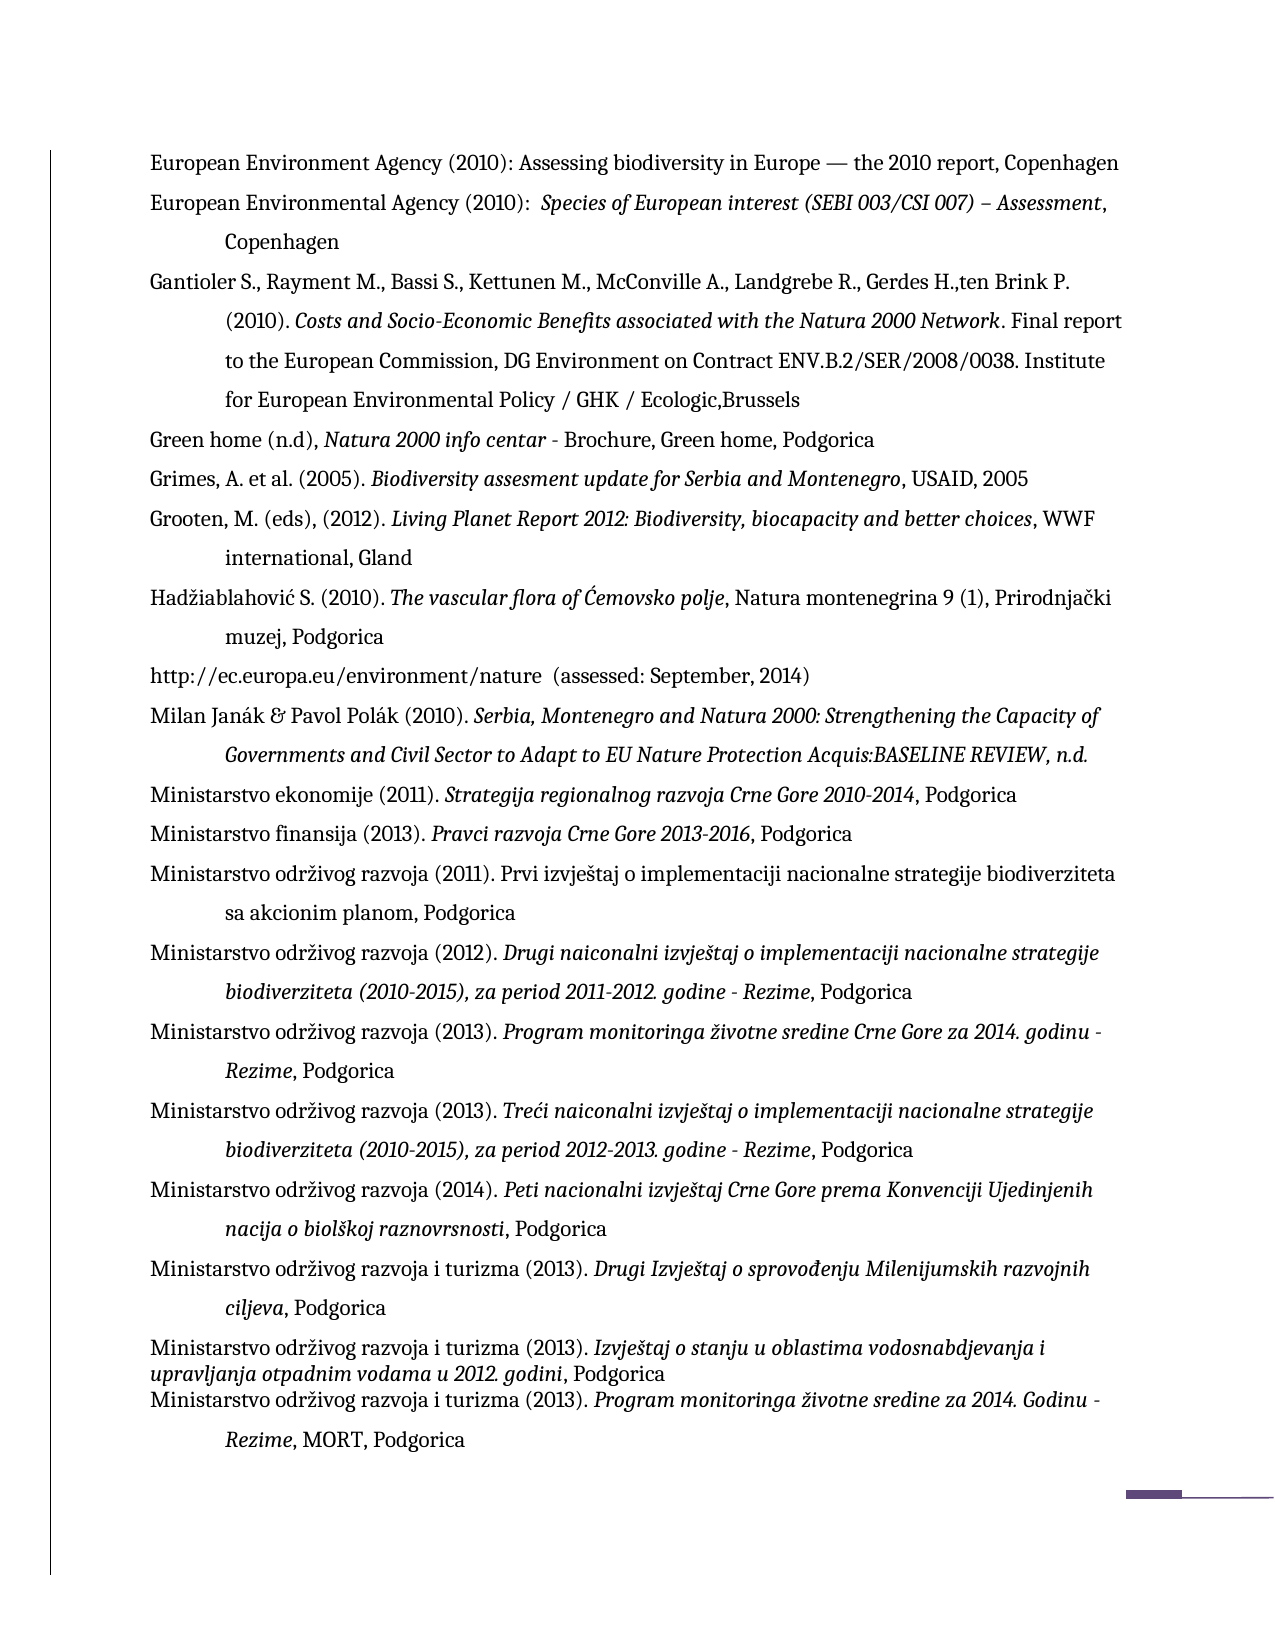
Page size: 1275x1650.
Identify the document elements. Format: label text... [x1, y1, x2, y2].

text European Environmental Agency (2010): Species of European interest (SEBI 003/CSI 007) – Assessment, Copenhagen [150, 189, 1125, 255]
text Ministarstvo ekonomije (2011). Strategija regionalnog razvoja Crne Gore 2010-2014, Podgorica [150, 782, 1125, 808]
text Hadžiablahović S. (2010). The vascular flora of Ćemovsko polje, Natura montenegrina 9 (1), Prirodnjački muzej, Podgorica [150, 584, 1125, 650]
text Ministarstvo održivog razvoja i turizma (2013). Drugi Izvještaj o sprovođenju Milenijumskih razvojnih ciljeva, Podgorica [150, 1255, 1125, 1321]
text Ministarstvo održivog razvoja (2011). Prvi izvještaj o implementaciji nacionalne strategije biodiverziteta sa akcionim planom, Podgorica [150, 861, 1125, 926]
text Gantioler S., Rayment M., Bassi S., Kettunen M., McConville A., Landgrebe R., Gerdes H.,ten Brink P.(2010). Costs and Socio-Economic Benefits associated with the Natura 2000 Network. Final report to the European Commission, DG Environment on Contract ENV.B.2/SER/2008/0038. Institute for European Environmental Policy / GHK / Ecologic,Brussels [150, 268, 1125, 413]
text European Environment Agency (2010): Assessing biodiversity in Europe — the 2010 report, Copenhagen [150, 150, 1125, 176]
text Ministarstvo održivog razvoja (2014). Peti nacionalni izvještaj Crne Gore prema Konvenciji Ujedinjenih nacija o biolškoj raznovrsnosti, Podgorica [150, 1176, 1125, 1242]
text Ministarstvo održivog razvoja i turizma (2013). Program monitoringa životne sredine za 2014. Godinu -Rezime, MORT, Podgorica [150, 1387, 1125, 1453]
text Ministarstvo održivog razvoja (2013). Treći naiconalni izvještaj o implementaciji nacionalne strategije biodiverziteta (2010-2015), za period 2012-2013. godine - Rezime, Podgorica [150, 1097, 1125, 1163]
text Grooten, M. (eds), (2012). Living Planet Report 2012: Biodiversity, biocapacity and better choices, WWF international, Gland [150, 505, 1125, 571]
text Ministarstvo održivog razvoja (2012). Drugi naiconalni izvještaj o implementaciji nacionalne strategije biodiverziteta (2010-2015), za period 2011-2012. godine - Rezime, Podgorica [150, 939, 1125, 1005]
text Ministarstvo održivog razvoja i turizma (2013). Izvještaj o stanju u oblastima vodosnabdjevanja i upravljanja otpadnim vodama u 2012. godini, Podgorica [150, 1334, 1125, 1387]
text http://ec.europa.eu/environment/nature (assessed: September, 2014) [150, 663, 1125, 689]
text Ministarstvo održivog razvoja (2013). Program monitoringa životne sredine Crne Gore za 2014. godinu - Rezime, Podgorica [150, 1018, 1125, 1084]
text Milan Janák & Pavol Polák (2010). Serbia, Montenegro and Natura 2000: Strengthening the Capacity of Governments and Civil Sector to Adapt to EU Nature Protection Acquis:BASELINE REVIEW, n.d. [150, 703, 1125, 768]
text Ministarstvo finansija (2013). Pravci razvoja Crne Gore 2013-2016, Podgorica [150, 821, 1125, 847]
text Grimes, A. et al. (2005). Biodiversity assesment update for Serbia and Montenegro, USAID, 2005 [150, 466, 1125, 492]
text Green home (n.d), Natura 2000 info centar - Brochure, Green home, Podgorica [150, 426, 1125, 453]
